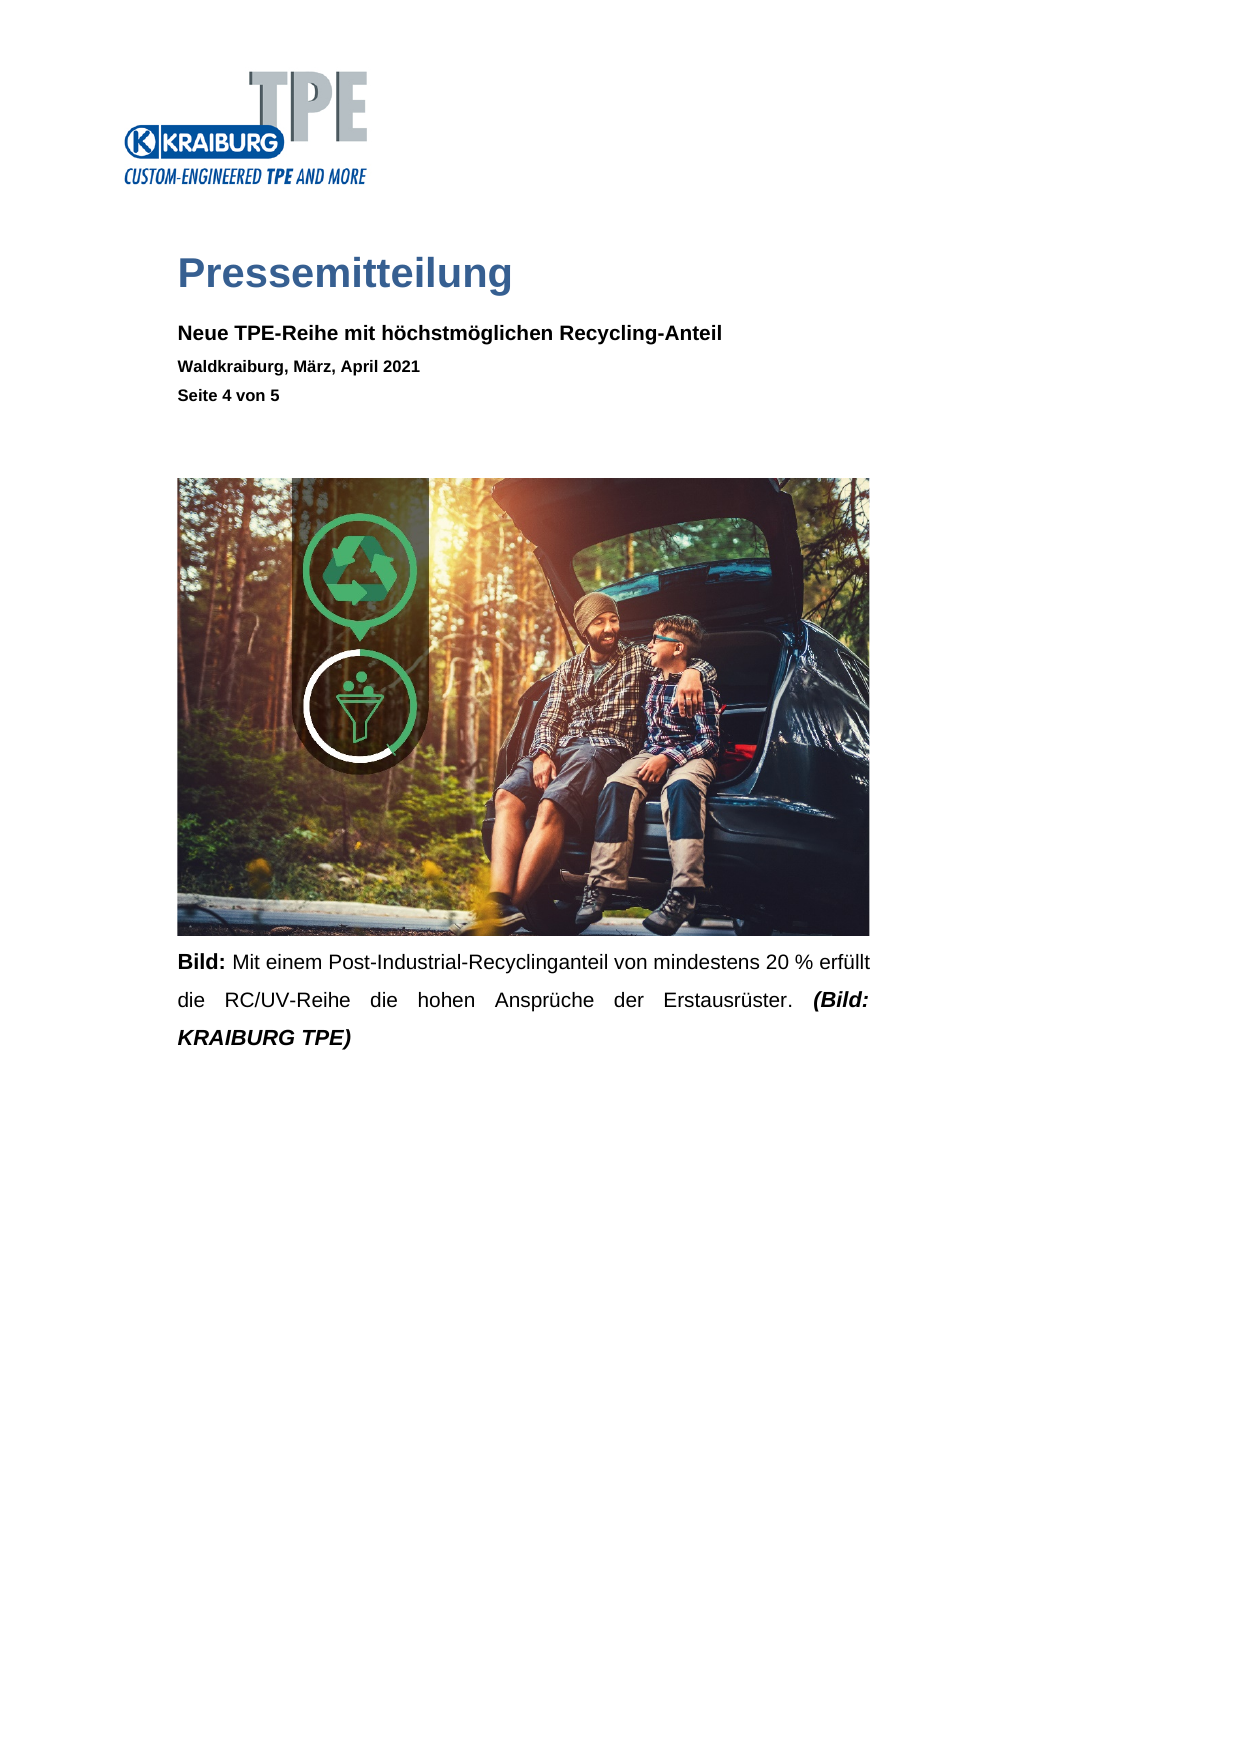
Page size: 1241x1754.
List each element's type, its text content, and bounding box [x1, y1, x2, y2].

picture [112, 55, 379, 200]
text Bild: Mit einem Post-Industrial-Recyclinganteil von mindestens 20 % erfüllt die RC/UV-Reihe die hohen Ansprüche der Erstausrüster. (Bild: KRAIBURG TPE) [177, 949, 871, 1050]
picture [177, 478, 870, 936]
